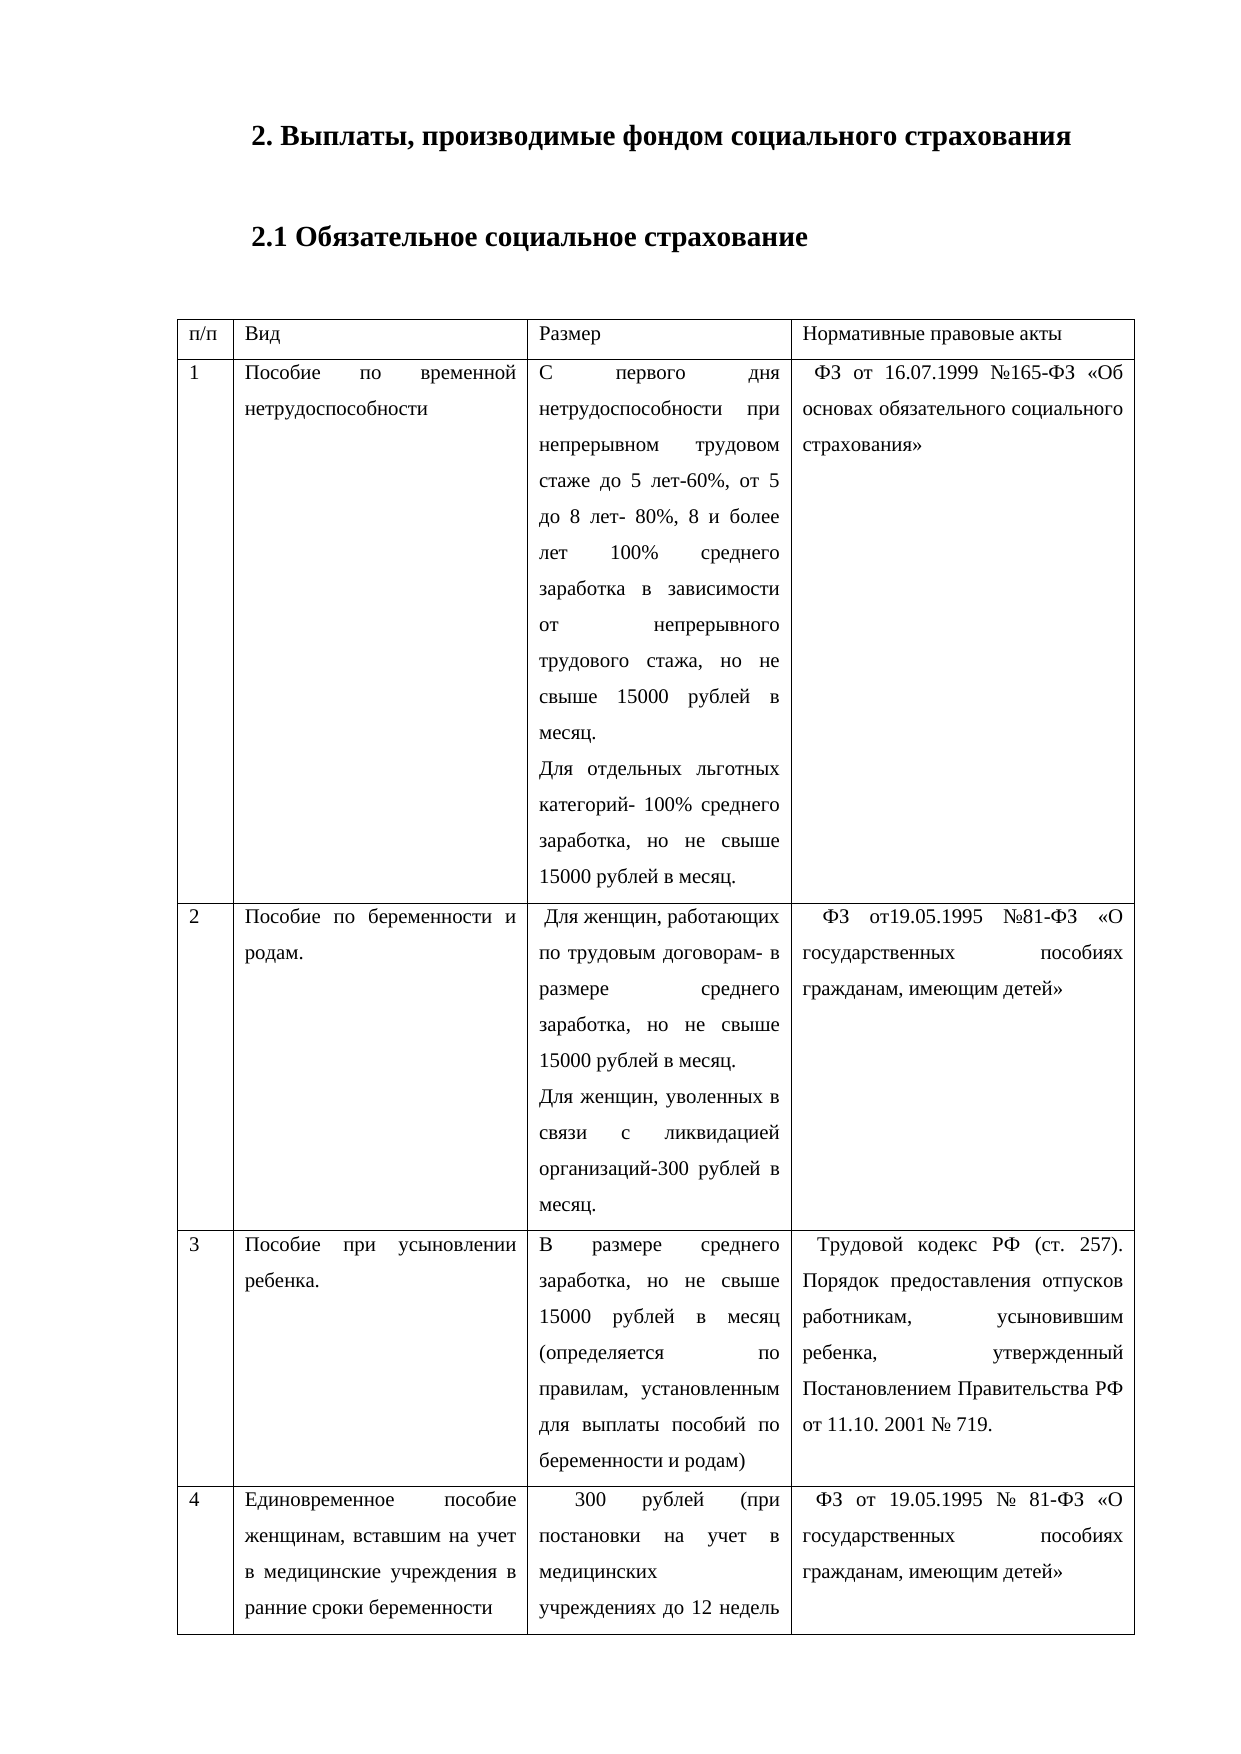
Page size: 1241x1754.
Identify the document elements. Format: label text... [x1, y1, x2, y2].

table_cell 1 [178, 360, 233, 903]
table_header п/п [178, 320, 233, 359]
table_cell ФЗ от19.05.1995 №81-ФЗ «О государственных пособиях гражданам, имеющим детей» [792, 904, 1134, 1230]
table_cell Пособие по беременности и родам. [234, 904, 527, 1230]
table_header Размер [528, 320, 791, 359]
table_cell ФЗ от 16.07.1999 №165-ФЗ «Об основах обязательного социального страхования» [792, 360, 1134, 903]
table_cell Для женщин, работающих по трудовым договорам- в размере среднего заработка, но не свыше 15000 рублей в месяц. Для женщин, уволенных в связи с ликвидацией организаций-300 рублей в месяц. [528, 904, 791, 1230]
text 2.1 Обязательное социальное страхование [177, 219, 1152, 252]
table_header Нормативные правовые акты [792, 320, 1134, 359]
table_cell Пособие при усыновлении ребенка. [234, 1231, 527, 1486]
table_header Вид [234, 320, 527, 359]
table_cell 2 [178, 904, 233, 1230]
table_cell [234, 1487, 527, 1633]
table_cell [528, 1487, 791, 1633]
text 2. Выплаты, производимые фондом социального страхования [177, 118, 1152, 152]
table_cell Трудовой кодекс РФ (ст. 257). Порядок предоставления отпусков работникам, усыновившим ребенка, утвержденный Постановлением Правительства РФ от 11.10. 2001 № 719. [792, 1231, 1134, 1486]
table_cell 3 [178, 1231, 233, 1486]
table_cell Пособие по временной нетрудоспособности [234, 360, 527, 903]
table_cell С первого дня нетрудоспособности при непрерывном трудовом стаже до 5 лет-60%, от 5 до 8 лет- 80%, 8 и более лет 100% среднего заработка в зависимости от непрерывного трудового стажа, но не свыше 15000 рублей в месяц. Для отдельных льготных категорий- 100% среднего заработка, но не свыше 15000 рублей в месяц. [528, 360, 791, 903]
table_cell 4 [178, 1487, 233, 1633]
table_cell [792, 1487, 1134, 1633]
table_cell В размере среднего заработка, но не свыше 15000 рублей в месяц (определяется по правилам, установленным для выплаты пособий по беременности и родам) [528, 1231, 791, 1486]
